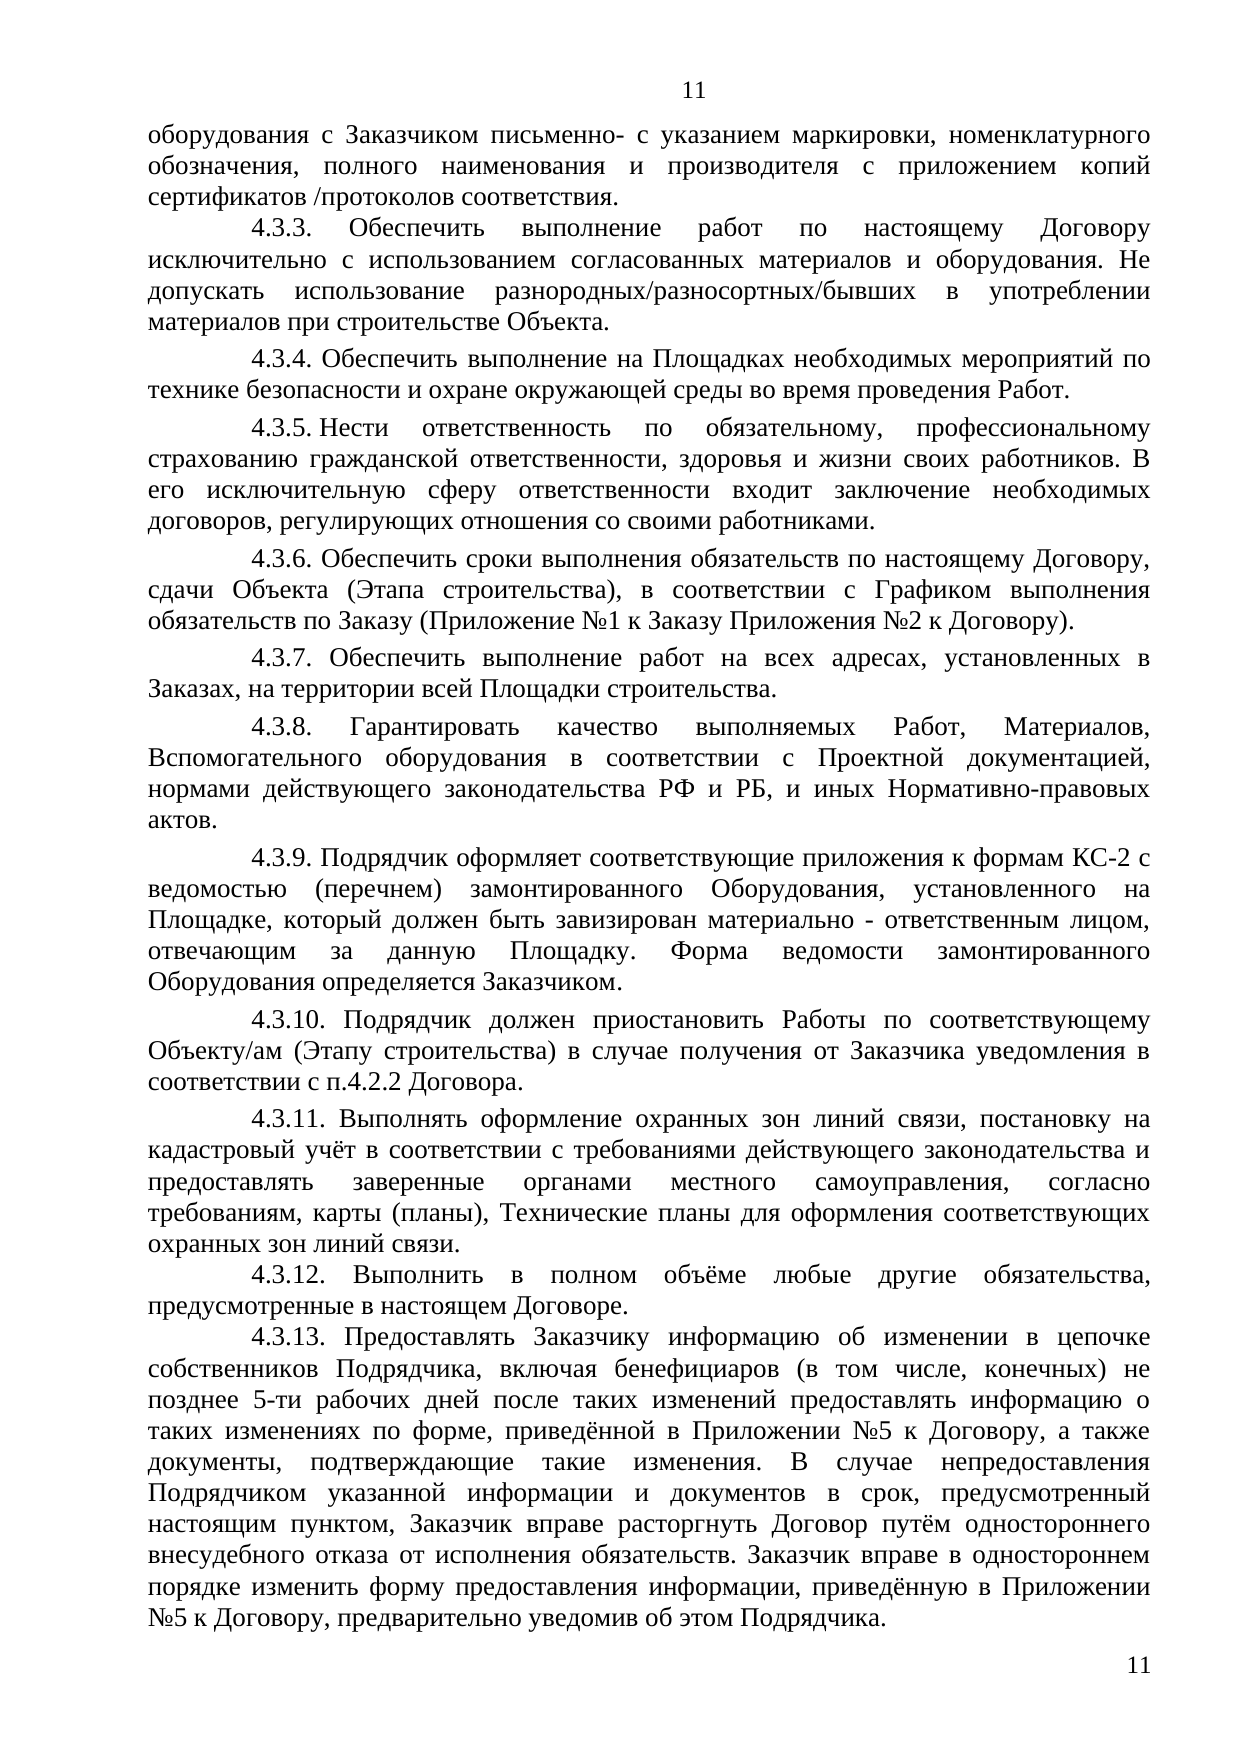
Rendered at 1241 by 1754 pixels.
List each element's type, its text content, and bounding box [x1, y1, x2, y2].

subtitle 4.3.4. Обеспечить выполнение на Площадках необходимых мероприятий по технике безопасности и охране окружающей среды во время проведения Работ. [148, 342, 1152, 405]
text 4.3.12. Выполнить в полном объёме любые другие обязательства, предусмотренные в настоящем Договоре. [148, 1258, 1152, 1321]
text 4.3.11. Выполнять оформление охранных зон линий связи, постановку на кадастровый учёт в соответствии с требованиями действующего законодательства и предоставлять заверенные органами местного самоуправления, согласно требованиям, карты (планы), Технические планы для оформления соответствующих охранных зон линий связи. [148, 1102, 1152, 1258]
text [148, 118, 1152, 212]
text 4.3.3. Обеспечить выполнение работ по настоящему Договору исключительно с использованием согласованных материалов и оборудования. Не допускать использование разнородных/разносортных/бывших в употреблении материалов при строительстве Объекта. [148, 212, 1152, 336]
list 4.3.13. Предоставлять Заказчику информацию об изменении в цепочке собственников Подрядчика, включая бенефициаров (в том числе, конечных) не позднее 5-ти рабочих дней после таких изменений предоставлять информацию о таких изменениях по форме, приведённой в Приложении №5 к Договору, а также документы, подтверждающие такие изменения. В случае непредоставления Подрядчиком указанной информации и документов в срок, предусмотренный настоящим пунктом, Заказчик вправе расторгнуть Договор путём одностороннего внесудебного отказа от исполнения обязательств. Заказчик вправе в одностороннем порядке изменить форму предоставления информации, приведённую в Приложении №5 к Договору, предварительно уведомив об этом Подрядчика. [148, 1321, 1152, 1632]
text 4.3.6. Обеспечить сроки выполнения обязательств по настоящему Договору, сдачи Объекта (Этапа строительства), в соответствии с Графиком выполнения обязательств по Заказу (Приложение №1 к Заказу Приложения №2 к Договору). [148, 542, 1152, 635]
text 4.3.5. Нести ответственность по обязательному, профессиональному страхованию гражданской ответственности, здоровья и жизни своих работников. В его исключительную сферу ответственности входит заключение необходимых договоров, регулирующих отношения со своими работниками. [148, 411, 1152, 536]
text 4.3.7. Обеспечить выполнение работ на всех адресах, установленных в Заказах, на территории всей Площадки строительства. [148, 641, 1152, 704]
text 4.3.8. Гарантировать качество выполняемых Работ, Материалов, Вспомогательного оборудования в соответствии с Проектной документацией, нормами действующего законодательства РФ и РБ, и иных Нормативно-правовых актов. [148, 710, 1152, 834]
text 4.3.9. Подрядчик оформляет соответствующие приложения к формам КС-2 с ведомостью (перечнем) замонтированного Оборудования, установленного на Площадке, который должен быть завизирован материально - ответственным лицом, отвечающим за данную Площадку. Форма ведомости замонтированного Оборудования определяется Заказчиком. [148, 841, 1152, 997]
text 4.3.10. Подрядчик должен приостановить Работы по соответствующему Объекту/ам (Этапу строительства) в случае получения от Заказчика уведомления в соответствии с п.4.2.2 Договора. [148, 1003, 1152, 1096]
